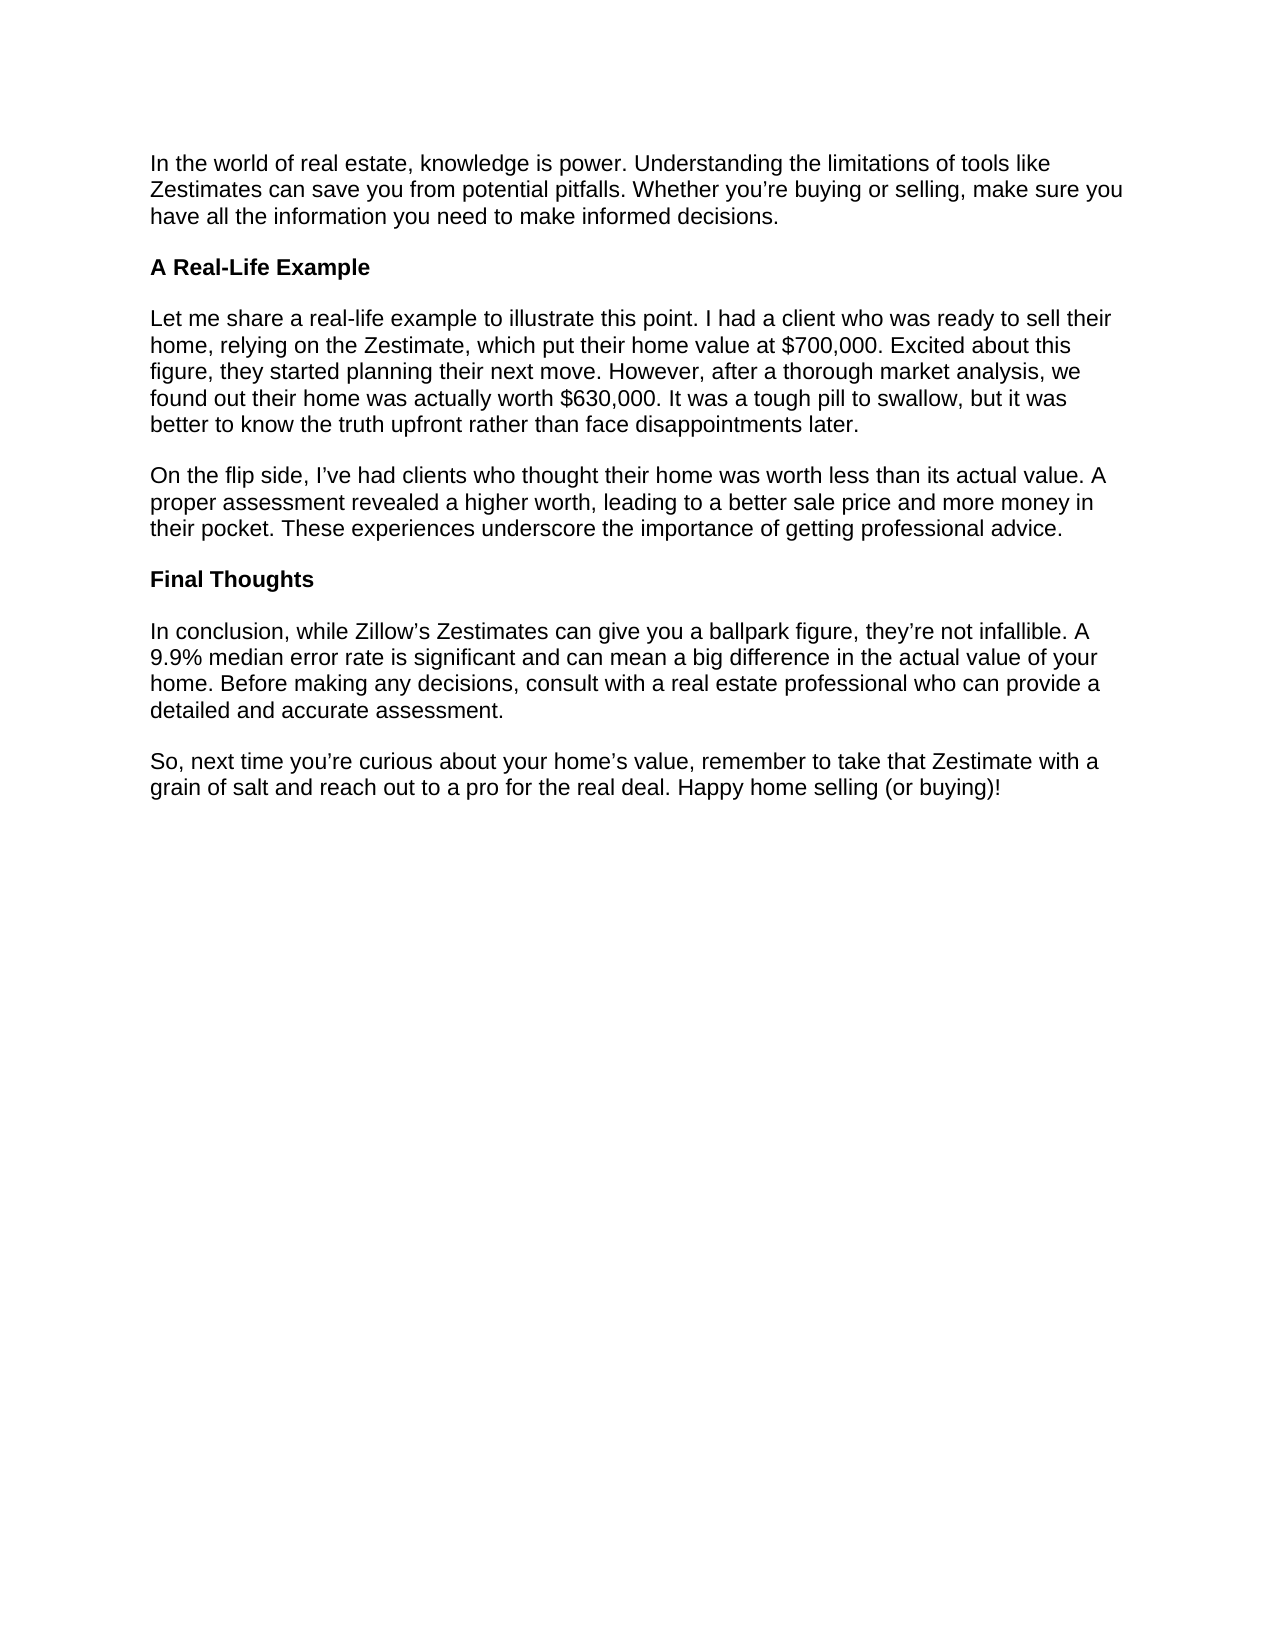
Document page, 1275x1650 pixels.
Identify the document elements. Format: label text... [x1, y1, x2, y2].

text In conclusion, while Zillow’s Zestimates can give you a ballpark figure, they’re not infallible. A 9.9% median error rate is significant and can mean a big difference in the actual value of your home. Before making any decisions, consult with a real estate professional who can provide a detailed and accurate assessment. [150, 618, 1125, 723]
text Final Thoughts [150, 566, 1125, 593]
text In the world of real estate, knowledge is power. Understanding the limitations of tools like Zestimates can save you from potential pitfalls. Whether you’re buying or selling, make sure you have all the information you need to make informed decisions. [150, 150, 1125, 229]
text So, next time you’re curious about your home’s value, remember to take that Zestimate with a grain of salt and reach out to a pro for the real deal. Happy home selling (or buying)! [150, 748, 1125, 801]
text A Real-Life Example [150, 254, 1125, 280]
text Let me share a real-life example to illustrate this point. I had a client who was ready to sell their home, relying on the Zestimate, which put their home value at $700,000. Excited about this figure, they started planning their next move. However, after a thorough market analysis, we found out their home was actually worth $630,000. It was a tough pill to swallow, but it was better to know the truth upfront rather than face disappointments later. [150, 305, 1125, 437]
text On the flip side, I’ve had clients who thought their home was worth less than its actual value. A proper assessment revealed a higher worth, leading to a better sale price and more money in their pocket. These experiences underscore the importance of getting professional advice. [150, 462, 1125, 541]
